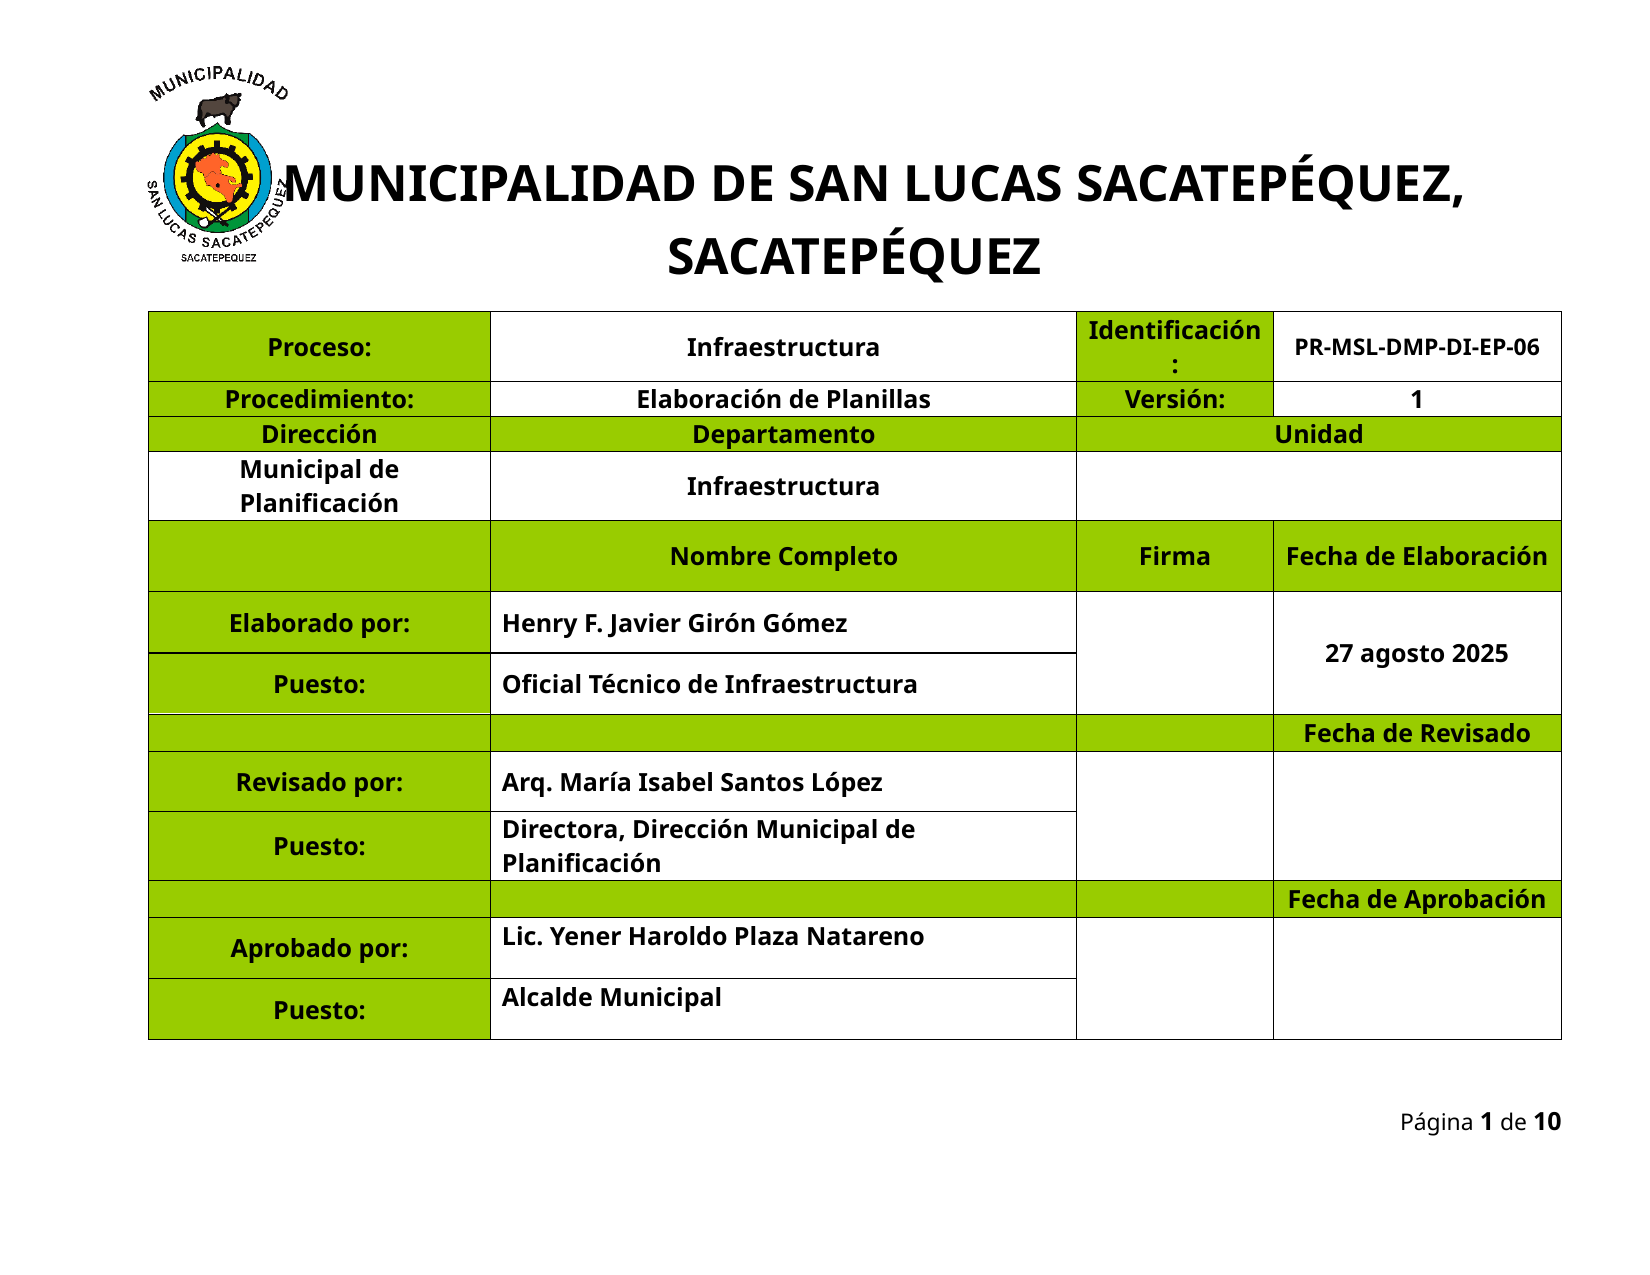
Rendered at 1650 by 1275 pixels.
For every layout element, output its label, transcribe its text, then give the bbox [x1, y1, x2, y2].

table_cell Puesto: [149, 654, 490, 713]
table_cell Oficial Técnico de Infraestructura [491, 654, 1076, 713]
table_cell Lic. Yener Haroldo Plaza Natareno [491, 918, 1076, 978]
table_cell Elaboración de Planillas [491, 382, 1076, 416]
table_cell Fecha de Revisado [1274, 715, 1561, 751]
table_cell Directora, Dirección Municipal de Planificación [491, 812, 1076, 880]
table_cell [149, 521, 490, 591]
table_cell Puesto: [149, 979, 490, 1039]
text MUNICIPALIDAD DE SAN LUCAS SACATEPÉQUEZ, SACATEPÉQUEZ [148, 148, 1561, 289]
table_header Proceso: [149, 312, 490, 381]
table_cell Revisado por: [149, 752, 490, 811]
table_cell Arq. María Isabel Santos López [491, 752, 1076, 811]
table_cell Departamento [491, 417, 1076, 451]
table_cell [1077, 752, 1273, 880]
table_cell Nombre Completo [491, 521, 1076, 591]
table_cell Procedimiento: [149, 382, 490, 416]
table_cell Versión: [1077, 382, 1273, 416]
table_cell Alcalde Municipal [491, 979, 1076, 1039]
table_cell [1077, 918, 1273, 1039]
table_cell Firma [1077, 521, 1273, 591]
table_cell [1077, 881, 1273, 917]
table_cell Fecha de Aprobación [1274, 881, 1561, 917]
table_cell [149, 715, 490, 751]
table_cell [149, 881, 490, 917]
table_cell Puesto: [149, 812, 490, 880]
table_cell Aprobado por: [149, 918, 490, 978]
table_cell Fecha de Elaboración [1274, 521, 1561, 591]
table_cell Infraestructura [491, 452, 1076, 520]
table_cell [491, 881, 1076, 917]
table_cell [491, 715, 1076, 751]
table_cell 27 agosto 2025 [1274, 592, 1561, 713]
table_cell [1077, 452, 1561, 520]
table_cell Dirección [149, 417, 490, 451]
table_cell [1274, 752, 1561, 880]
picture [147, 66, 288, 262]
table_header Infraestructura [491, 312, 1076, 381]
table_cell Municipal de Planificación [149, 452, 490, 520]
table_cell Elaborado por: [149, 592, 490, 652]
table_cell 1 [1274, 382, 1561, 416]
table_header Identificación: [1077, 312, 1273, 381]
table_cell Unidad [1077, 417, 1561, 451]
table_cell Henry F. Javier Girón Gómez [491, 592, 1076, 652]
table_cell [1077, 592, 1273, 713]
table_header PR-MSL-DMP-DI-EP-06 [1274, 312, 1561, 381]
table_cell [1077, 715, 1273, 751]
table_cell [1274, 918, 1561, 1039]
